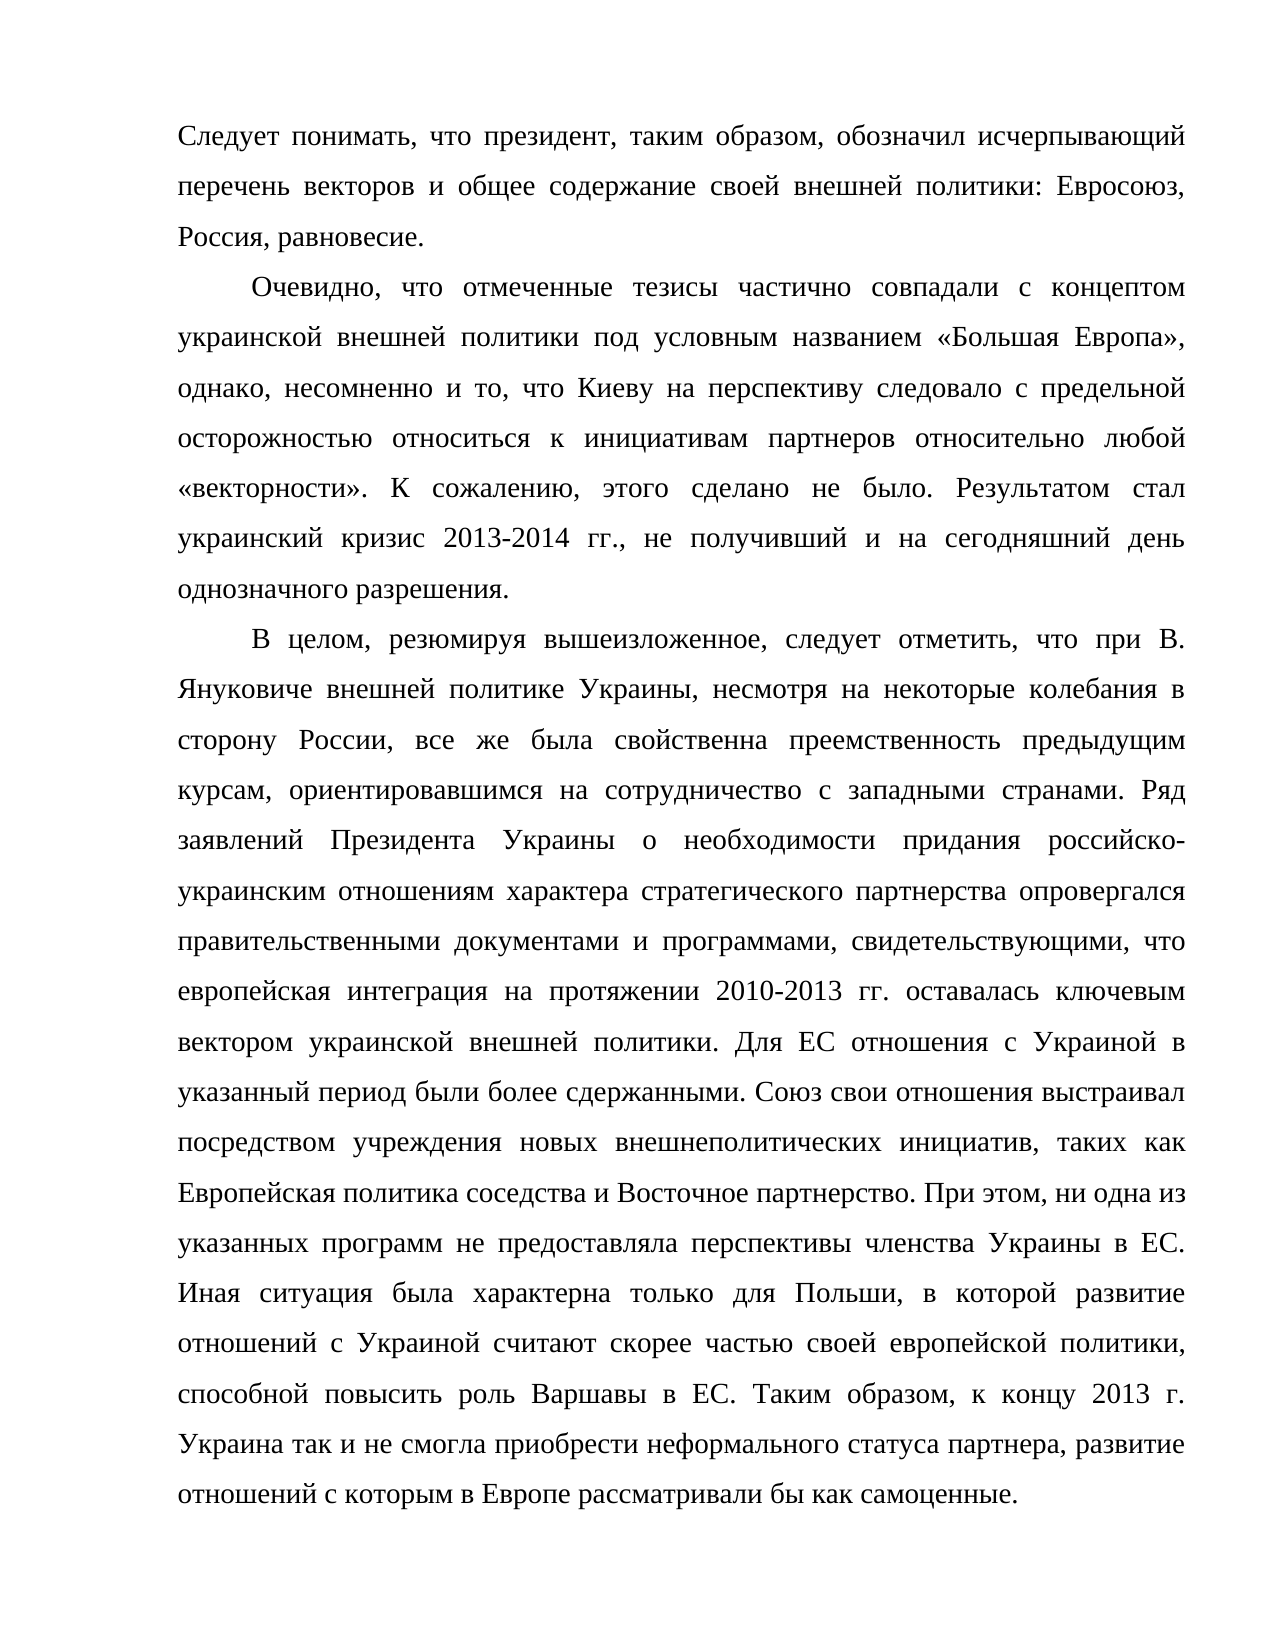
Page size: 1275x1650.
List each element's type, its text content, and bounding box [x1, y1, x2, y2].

text Очевидно, что отмеченные тезисы частично совпадали с концептом украинской внешней политики под условным названием «Большая Европа», однако, несомненно и то, что Киеву на перспективу следовало с предельной осторожностью относиться к инициативам партнеров относительно любой «векторности». К сожалению, этого сделано не было. Результатом стал украинский кризис 2013-2014 гг., не получивший и на сегодняшний день однозначного разрешения. [177, 269, 1186, 604]
text В целом, резюмируя вышеизложенное, следует отметить, что при В. Януковиче внешней политике Украины, несмотря на некоторые колебания в сторону России, все же была свойственна преемственность предыдущим курсам, ориентировавшимся на сотрудничество с западными странами. Ряд заявлений Президента Украины о необходимости придания российско-украинским отношениям характера стратегического партнерства опровергался правительственными документами и программами, свидетельствующими, что европейская интеграция на протяжении 2010-2013 гг. оставалась ключевым вектором украинской внешней политики. Для ЕС отношения с Украиной в указанный период были более сдержанными. Союз свои отношения выстраивал посредством учреждения новых внешнеполитических инициатив, таких как Европейская политика соседства и Восточное партнерство. При этом, ни одна из указанных программ не предоставляла перспективы членства Украины в ЕС. Иная ситуация была характерна только для Польши, в которой развитие отношений с Украиной считают скорее частью своей европейской политики, способной повысить роль Варшавы в ЕС. Таким образом, к концу 2013 г. Украина так и не смогла приобрести неформального статуса партнера, развитие отношений с которым в Европе рассматривали бы как самоценные. [177, 621, 1186, 1510]
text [177, 118, 1186, 252]
